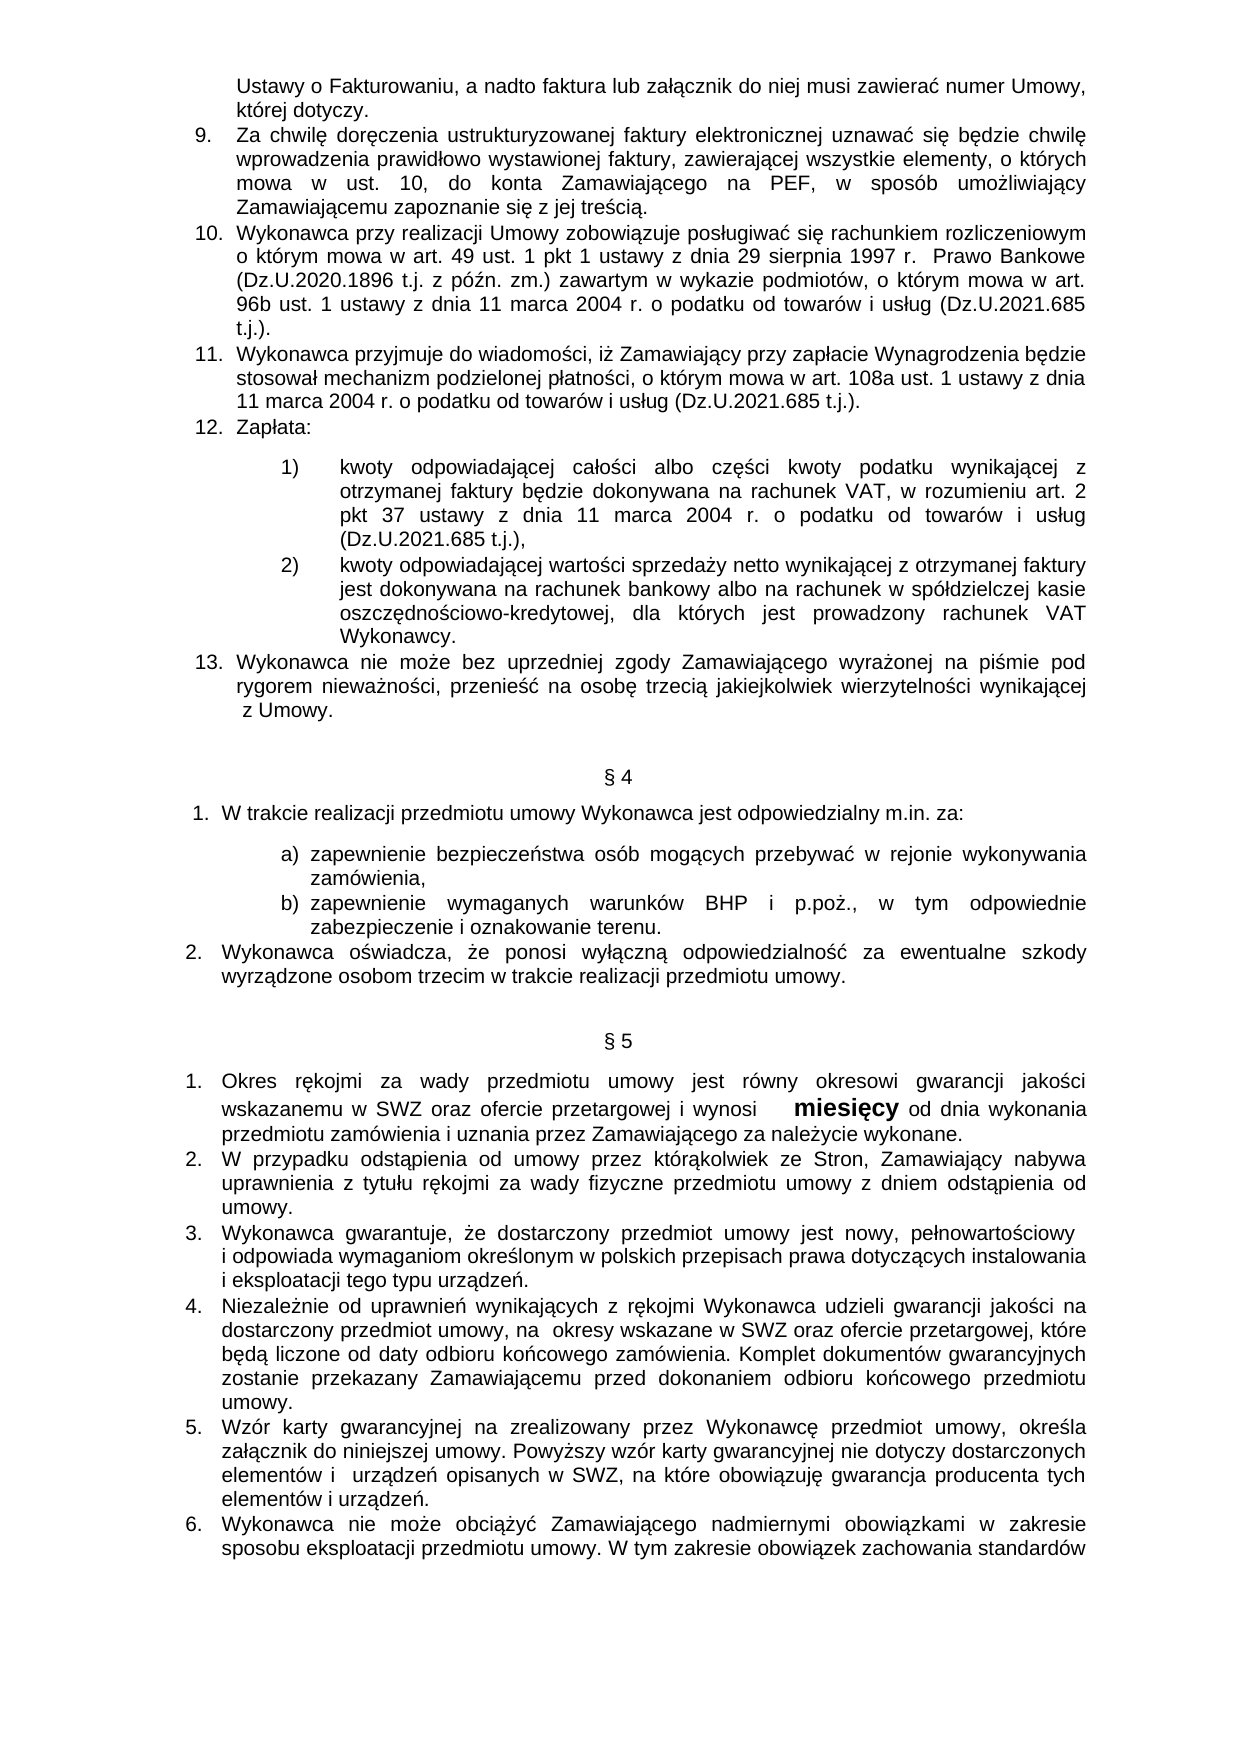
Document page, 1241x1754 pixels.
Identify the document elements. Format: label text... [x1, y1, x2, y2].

list Wykonawca nie może bez uprzedniej zgody Zamawiającego wyrażonej na piśmie pod rygorem nieważności, przenieść na osobę trzecią jakiejkolwiek wierzytelności wynikającej z Umowy. [194, 649, 1087, 721]
list kwoty odpowiadającej całości albo części kwoty podatku wynikającej z otrzymanej faktury będzie dokonywana na rachunek VAT, w rozumieniu art. 2 pkt 37 ustawy z dnia 11 marca 2004 r. o podatku od towarów i usług (Dz.U.2021.685 t.j.), [281, 455, 1087, 551]
list zapewnienie wymaganych warunków BHP i p.poż., w tym odpowiednie zabezpieczenie i oznakowanie terenu. [281, 891, 1087, 938]
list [185, 1512, 1087, 1560]
text § 5 [148, 1029, 1089, 1053]
list W przypadku odstąpienia od umowy przez którąkolwiek ze Stron, Zamawiający nabywa uprawnienia z tytułu rękojmi za wady fizyczne przedmiotu umowy z dniem odstąpienia od umowy. [185, 1147, 1087, 1219]
list Wykonawca przyjmuje do wiadomości, iż Zamawiający przy zapłacie Wynagrodzenia będzie stosował mechanizm podzielonej płatności, o którym mowa w art. 108a ust. 1 ustawy z dnia 11 marca 2004 r. o podatku od towarów i usług (Dz.U.2021.685 t.j.). [194, 341, 1087, 413]
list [194, 74, 1087, 122]
list Wykonawca oświadcza, że ponosi wyłączną odpowiedzialność za ewentualne szkody wyrządzone osobom trzecim w trakcie realizacji przedmiotu umowy. [185, 940, 1087, 988]
list W trakcie realizacji przedmiotu umowy Wykonawca jest odpowiedzialny m.in. za: [192, 801, 1087, 825]
list zapewnienie bezpieczeństwa osób mogących przebywać w rejonie wykonywania zamówienia, [281, 841, 1087, 889]
list Wykonawca gwarantuje, że dostarczony przedmiot umowy jest nowy, pełnowartościowy i odpowiada wymaganiom określonym w polskich przepisach prawa dotyczących instalowania i eksploatacji tego typu urządzeń. [185, 1220, 1087, 1292]
text § 4 [148, 765, 1089, 789]
list Wzór karty gwarancyjnej na zrealizowany przez Wykonawcę przedmiot umowy, określa załącznik do niniejszej umowy. Powyższy wzór karty gwarancyjnej nie dotyczy dostarczonych elementów i urządzeń opisanych w SWZ, na które obowiązuję gwarancja producenta tych elementów i urządzeń. [185, 1415, 1087, 1511]
list Zapłata: [194, 415, 1087, 439]
list kwoty odpowiadającej wartości sprzedaży netto wynikającej z otrzymanej faktury jest dokonywana na rachunek bankowy albo na rachunek w spółdzielczej kasie oszczędnościowo-kredytowej, dla których jest prowadzony rachunek VAT Wykonawcy. [281, 552, 1087, 648]
list Okres rękojmi za wady przedmiotu umowy jest równy okresowi gwarancji jakości wskazanemu w SWZ oraz ofercie przetargowej i wynosi miesięcy od dnia wykonania przedmiotu zamówienia i uznania przez Zamawiającego za należycie wykonane. [185, 1069, 1087, 1146]
list Za chwilę doręczenia ustrukturyzowanej faktury elektronicznej uznawać się będzie chwilę wprowadzenia prawidłowo wystawionej faktury, zawierającej wszystkie elementy, o których mowa w ust. 10, do konta Zamawiającego na PEF, w sposób umożliwiający Zamawiającemu zapoznanie się z jej treścią. [194, 123, 1087, 219]
list Wykonawca przy realizacji Umowy zobowiązuje posługiwać się rachunkiem rozliczeniowym o którym mowa w art. 49 ust. 1 pkt 1 ustawy z dnia 29 sierpnia 1997 r. Prawo Bankowe (Dz.U.2020.1896 t.j. z późn. zm.) zawartym w wykazie podmiotów, o którym mowa w art. 96b ust. 1 ustawy z dnia 11 marca 2004 r. o podatku od towarów i usług (Dz.U.2021.685 t.j.). [194, 220, 1087, 340]
list Niezależnie od uprawnień wynikających z rękojmi Wykonawca udzieli gwarancji jakości na dostarczony przedmiot umowy, na okresy wskazane w SWZ oraz ofercie przetargowej, które będą liczone od daty odbioru końcowego zamówienia. Komplet dokumentów gwarancyjnych zostanie przekazany Zamawiającemu przed dokonaniem odbioru końcowego przedmiotu umowy. [185, 1294, 1087, 1413]
